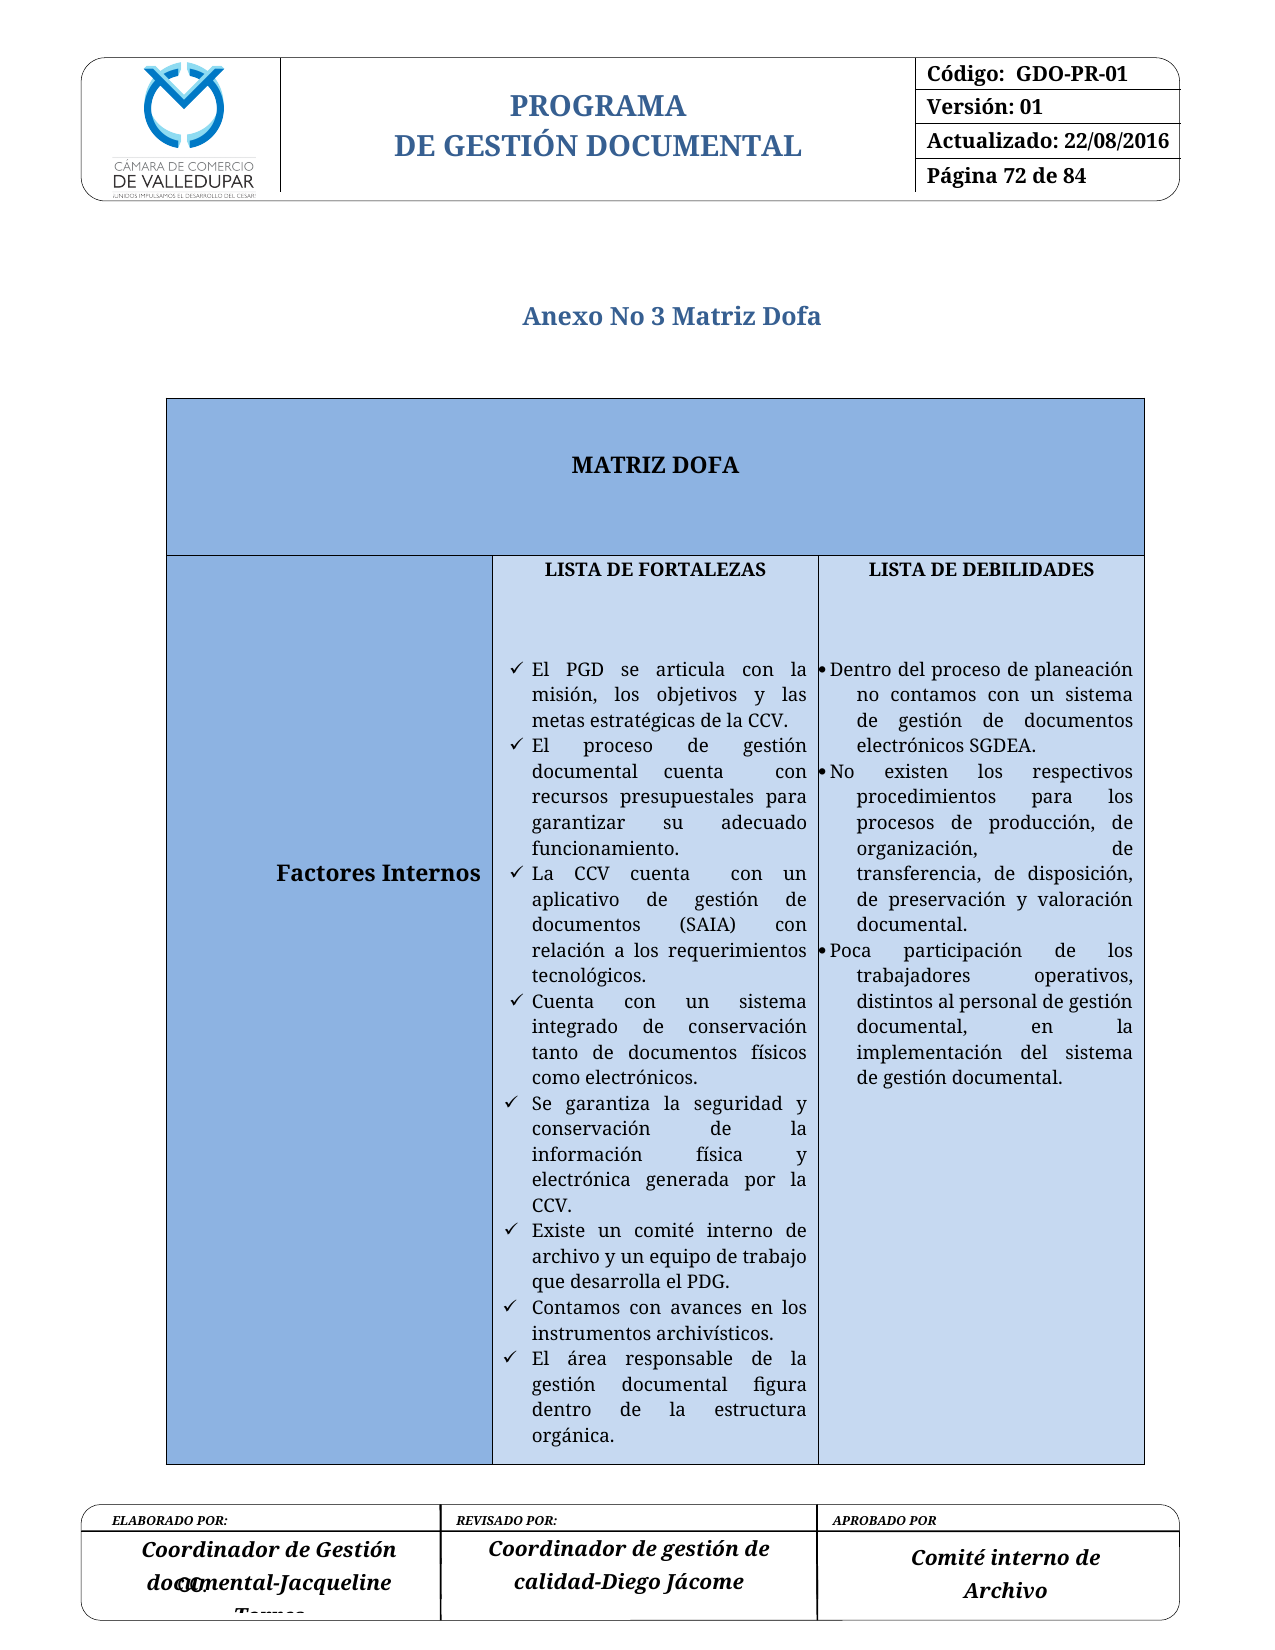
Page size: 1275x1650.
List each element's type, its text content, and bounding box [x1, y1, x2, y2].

picture [112, 62, 256, 198]
table_header MATRIZ DOFA [167, 399, 1144, 555]
subtitle Anexo No 3 Matriz Dofa [177, 298, 1167, 332]
table_cell Factores Internos Factores Externos [167, 556, 492, 1464]
